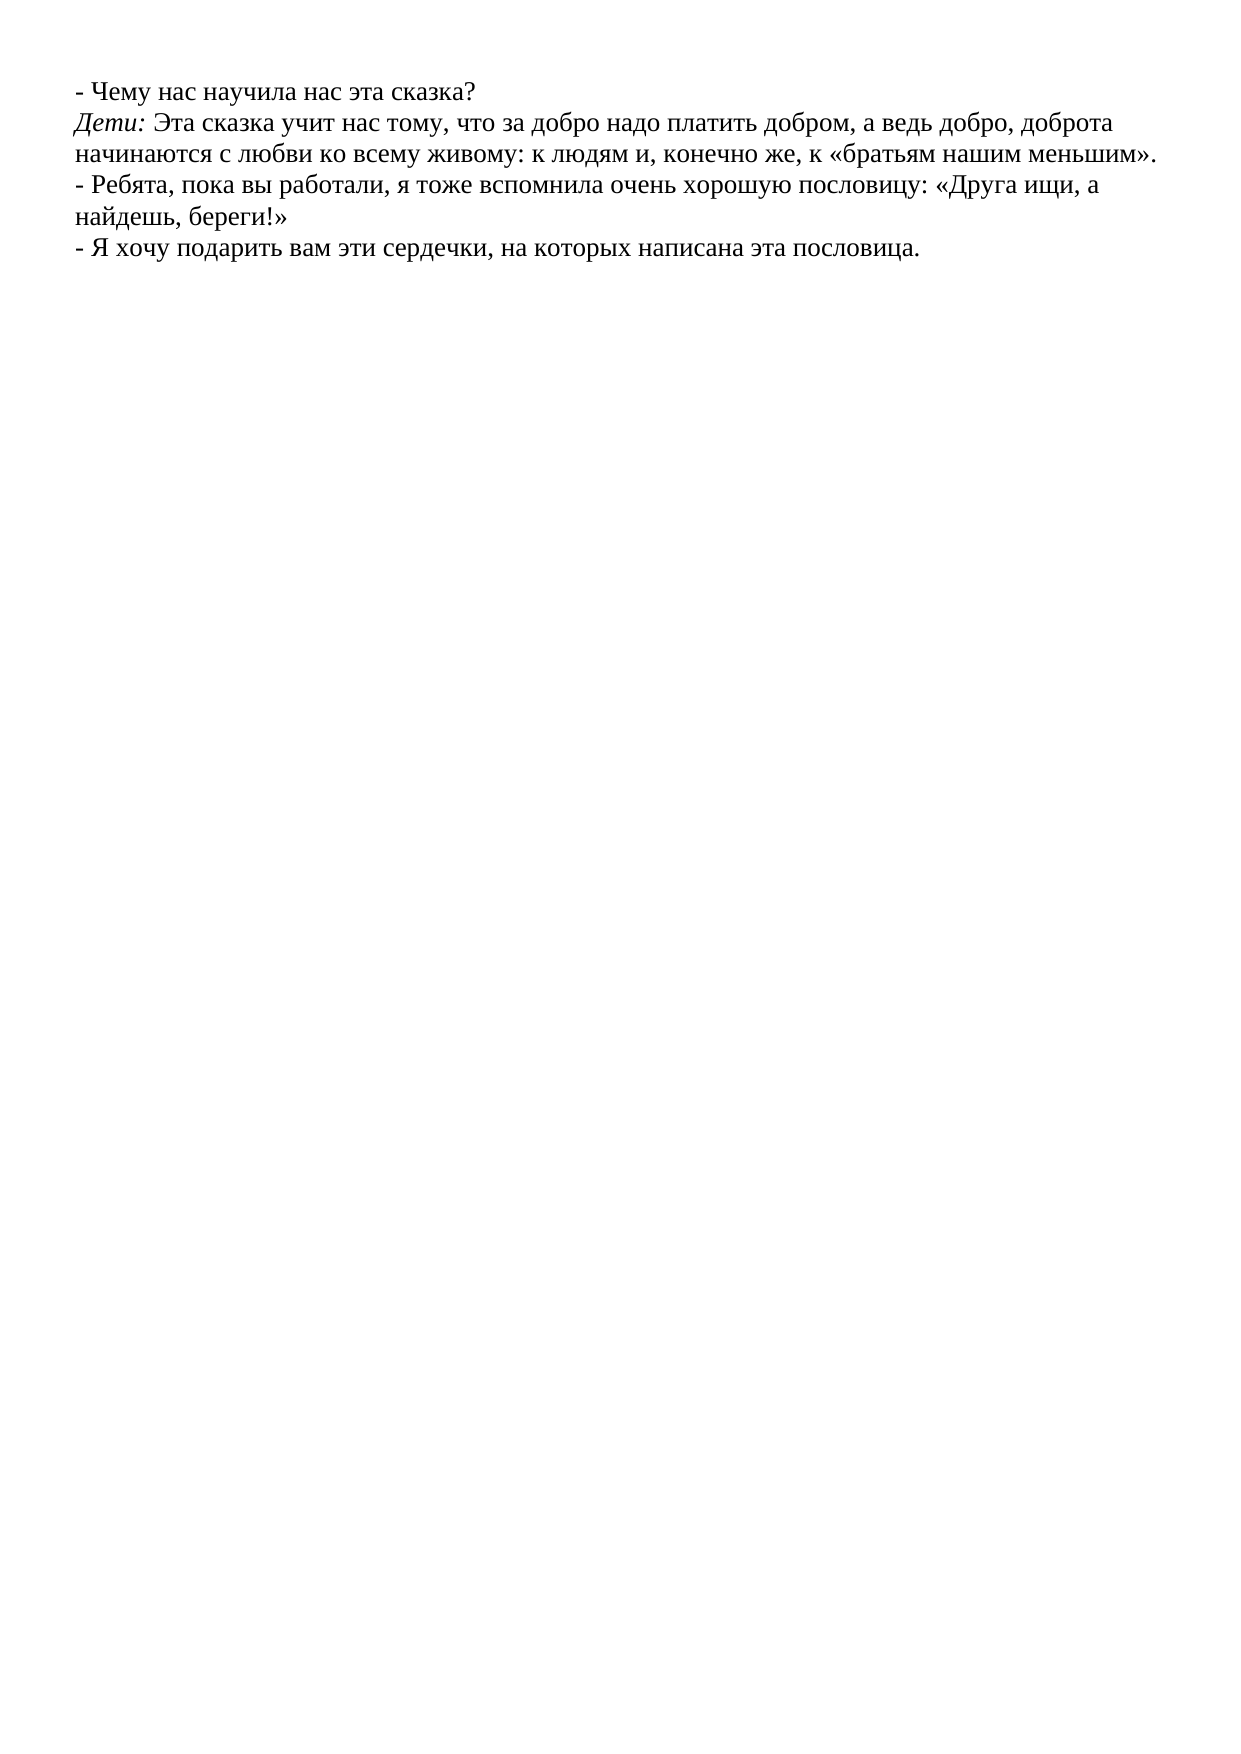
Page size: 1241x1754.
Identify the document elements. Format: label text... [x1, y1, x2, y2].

text Дети: Эта сказка учит нас тому, что за добро надо платить добром, а ведь добро, доброта начинаются с любви ко всему живому: к людям и, конечно же, к «братьям нашим меньшим». [75, 106, 1165, 168]
text - Чему нас научила нас эта сказка? [75, 75, 1165, 106]
text - Ребята, пока вы работали, я тоже вспомнила очень хорошую пословицу: «Друга ищи, а найдешь, береги!» - Я хочу подарить вам эти сердечки, на которых написана эта пословица. [75, 168, 1165, 262]
